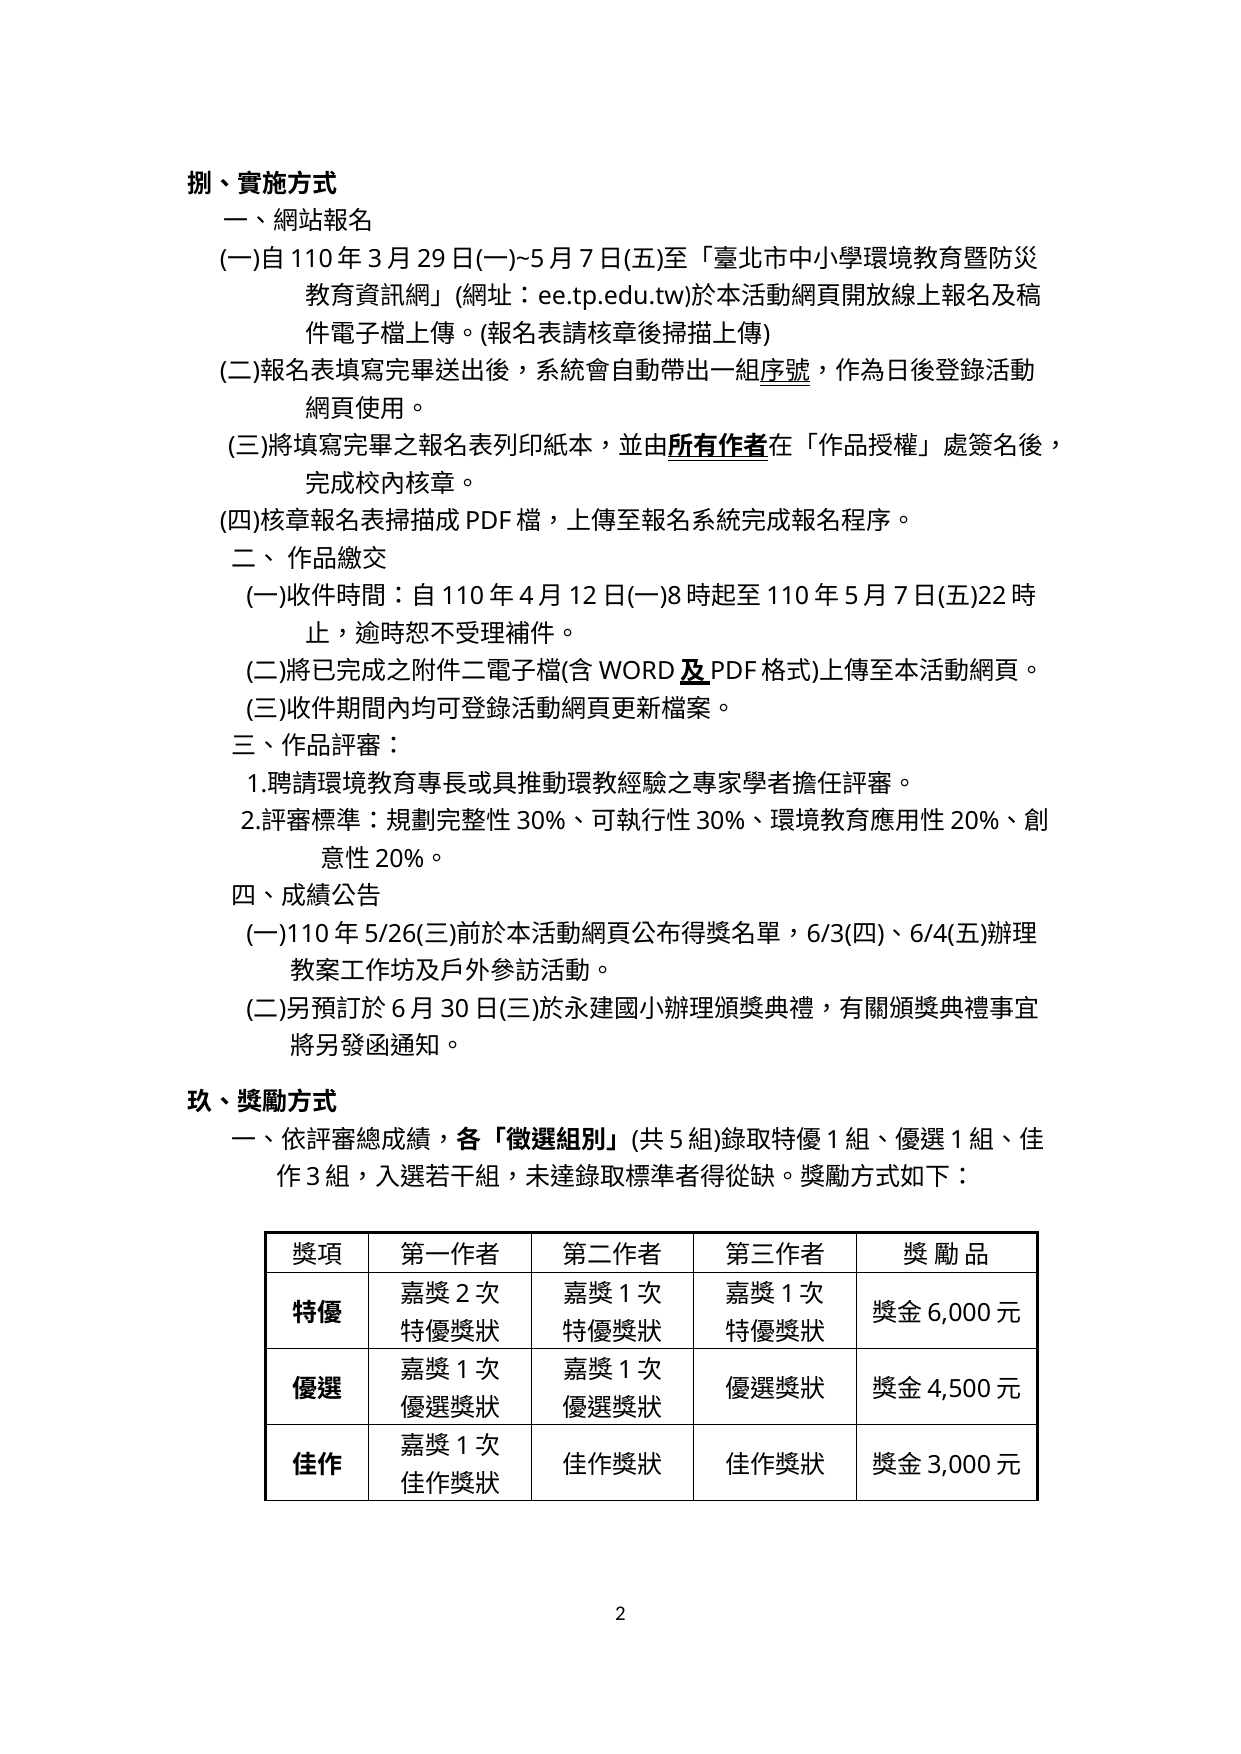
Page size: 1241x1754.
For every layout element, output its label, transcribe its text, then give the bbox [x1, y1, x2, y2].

table_cell 獎金6,000元 [857, 1273, 1036, 1348]
table_header 獎項 [267, 1234, 368, 1272]
table_cell 優選 [267, 1349, 368, 1424]
text (二)將已完成之附件二電子檔(含WORD及PDF格式)上傳至本活動網頁。 [246, 650, 1053, 687]
table_cell 佳作 [267, 1425, 368, 1500]
table_cell 嘉獎1次 優選獎狀 [369, 1349, 531, 1424]
table_header 第二作者 [532, 1234, 693, 1272]
text 玖、獎勵方式 [187, 1081, 1053, 1119]
table_cell 佳作獎狀 [532, 1425, 693, 1500]
table_cell 獎金4,500元 [857, 1349, 1036, 1424]
table_cell 嘉獎1次 特優獎狀 [532, 1273, 693, 1348]
table_cell 特優 [267, 1273, 368, 1348]
table_cell 獎金3,000元 [857, 1425, 1036, 1500]
text (一)110年5/26(三)前於本活動網頁公布得獎名單，6/3(四)、6/4(五)辦理教案工作坊及戶外參訪活動。 [246, 912, 1053, 987]
table_cell 佳作獎狀 [694, 1425, 856, 1500]
table_cell 嘉獎1次 優選獎狀 [532, 1349, 693, 1424]
table_header 第三作者 [694, 1234, 856, 1272]
text 三、作品評審： [187, 725, 1053, 762]
text 四、成績公告 [187, 875, 1053, 912]
text 2.評審標準：規劃完整性30%、可執行性30%、環境教育應用性20%、創意性20%。 [234, 800, 1053, 875]
text (一)收件時間：自110年4月12日(一)8時起至110年5月7日(五)22時止，逾時恕不受理補件。 [246, 575, 1053, 650]
table_header 獎 勵 品 [857, 1234, 1036, 1272]
text (四)核章報名表掃描成PDF檔，上傳至報名系統完成報名程序。 [187, 500, 1053, 537]
text 捌、實施方式 [187, 162, 1053, 200]
text 一、依評審總成績，各「徵選組別」(共5組)錄取特優1組、優選1組、佳作3組，入選若干組，未達錄取標準者得從缺。獎勵方式如下： [231, 1119, 1053, 1194]
list 作品繳交 [231, 537, 1053, 575]
text (一)自110年3月29日(一)~5月7日(五)至「臺北市中小學環境教育暨防災教育資訊網」(網址：ee.tp.edu.tw)於本活動網頁開放線上報名及稿件電子檔上傳。(報名表請核章後掃描上傳) [187, 237, 1058, 350]
table_cell 嘉獎1次 佳作獎狀 [369, 1425, 531, 1500]
table_cell 嘉獎1次 特優獎狀 [694, 1273, 856, 1348]
text (二)另預訂於6月30日(三)於永建國小辦理頒獎典禮，有關頒獎典禮事宜將另發函通知。 [246, 987, 1053, 1062]
table_cell 優選獎狀 [694, 1349, 856, 1424]
table_cell 嘉獎2次 特優獎狀 [369, 1273, 531, 1348]
table_header 第一作者 [369, 1234, 531, 1272]
text (三)將填寫完畢之報名表列印紙本，並由所有作者在「作品授權」處簽名後，完成校內核章。 [202, 425, 1053, 500]
text (二)報名表填寫完畢送出後，系統會自動帶出一組序號，作為日後登錄活動網頁使用。 [187, 350, 1053, 425]
text (三)收件期間內均可登錄活動網頁更新檔案。 [246, 687, 1053, 725]
text 一、網站報名 [187, 200, 1053, 237]
text 1.聘請環境教育專長或具推動環教經驗之專家學者擔任評審。 [187, 762, 1053, 800]
